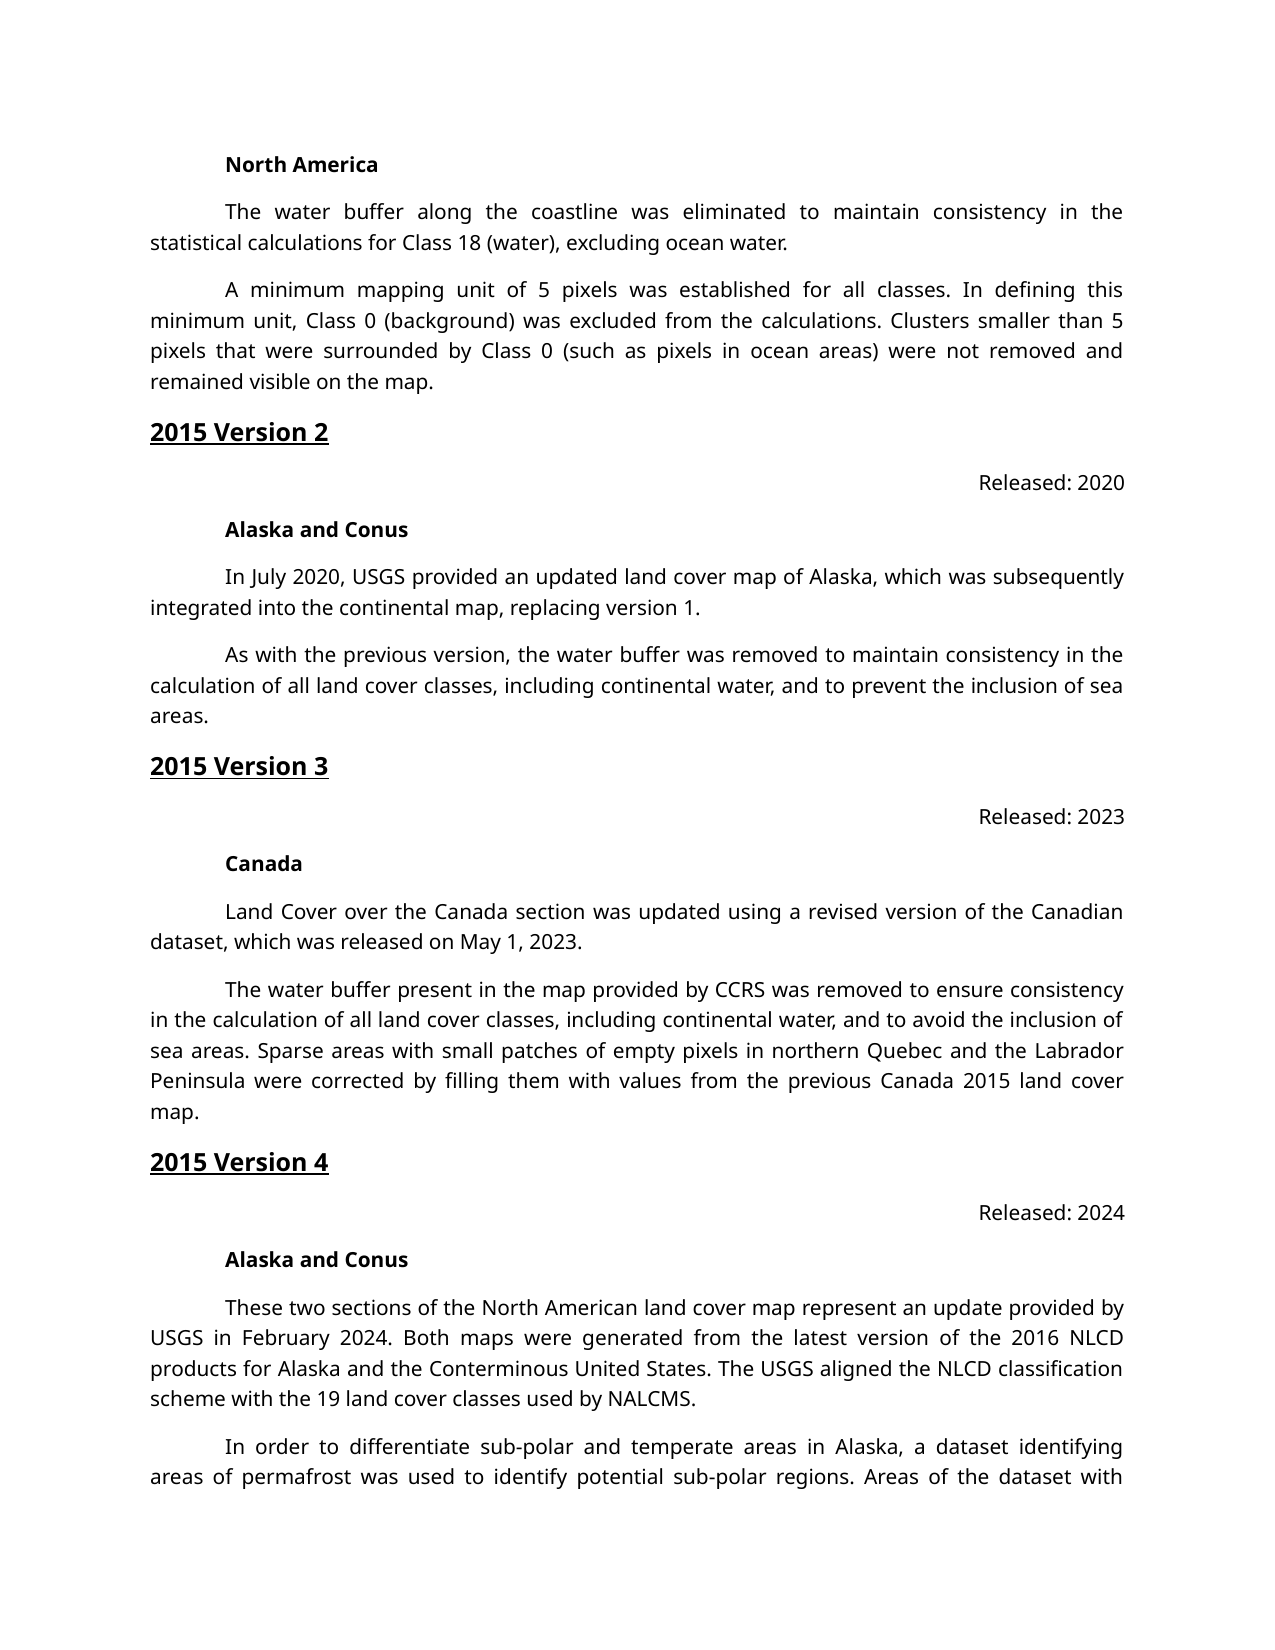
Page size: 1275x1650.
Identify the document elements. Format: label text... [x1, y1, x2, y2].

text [150, 1432, 1125, 1491]
text Land Cover over the Canada section was updated using a revised version of the Canadian dataset, which was released on May 1, 2023. [150, 897, 1125, 956]
text Canada [150, 849, 1125, 878]
text Alaska and Conus [150, 1245, 1125, 1274]
text Released: 2020 [150, 468, 1125, 496]
text Released: 2024 [150, 1198, 1125, 1226]
text 2015 Version 4 [150, 1144, 1125, 1179]
text These two sections of the North American land cover map represent an update provided by USGS in February 2024. Both maps were generated from the latest version of the 2016 NLCD products for Alaska and the Conterminous United States. The USGS aligned the NLCD classification scheme with the 19 land cover classes used by NALCMS. [150, 1293, 1125, 1413]
text As with the previous version, the water buffer was removed to maintain consistency in the calculation of all land cover classes, including continental water, and to prevent the inclusion of sea areas. [150, 640, 1125, 730]
text Released: 2023 [150, 802, 1125, 831]
text North America [150, 150, 1125, 178]
text A minimum mapping unit of 5 pixels was established for all classes. In defining this minimum unit, Class 0 (background) was excluded from the calculations. Clusters smaller than 5 pixels that were surrounded by Class 0 (such as pixels in ocean areas) were not removed and remained visible on the map. [150, 275, 1125, 396]
text In July 2020, USGS provided an updated land cover map of Alaska, which was subsequently integrated into the continental map, replacing version 1. [150, 562, 1125, 621]
text Alaska and Conus [150, 515, 1125, 543]
text 2015 Version 3 [150, 749, 1125, 783]
text The water buffer along the coastline was eliminated to maintain consistency in the statistical calculations for Class 18 (water), excluding ocean water. [150, 197, 1125, 256]
text The water buffer present in the map provided by CCRS was removed to ensure consistency in the calculation of all land cover classes, including continental water, and to avoid the inclusion of sea areas. Sparse areas with small patches of empty pixels in northern Quebec and the Labrador Peninsula were corrected by filling them with values from the previous Canada 2015 land cover map. [150, 975, 1125, 1126]
text 2015 Version 2 [150, 414, 1125, 448]
